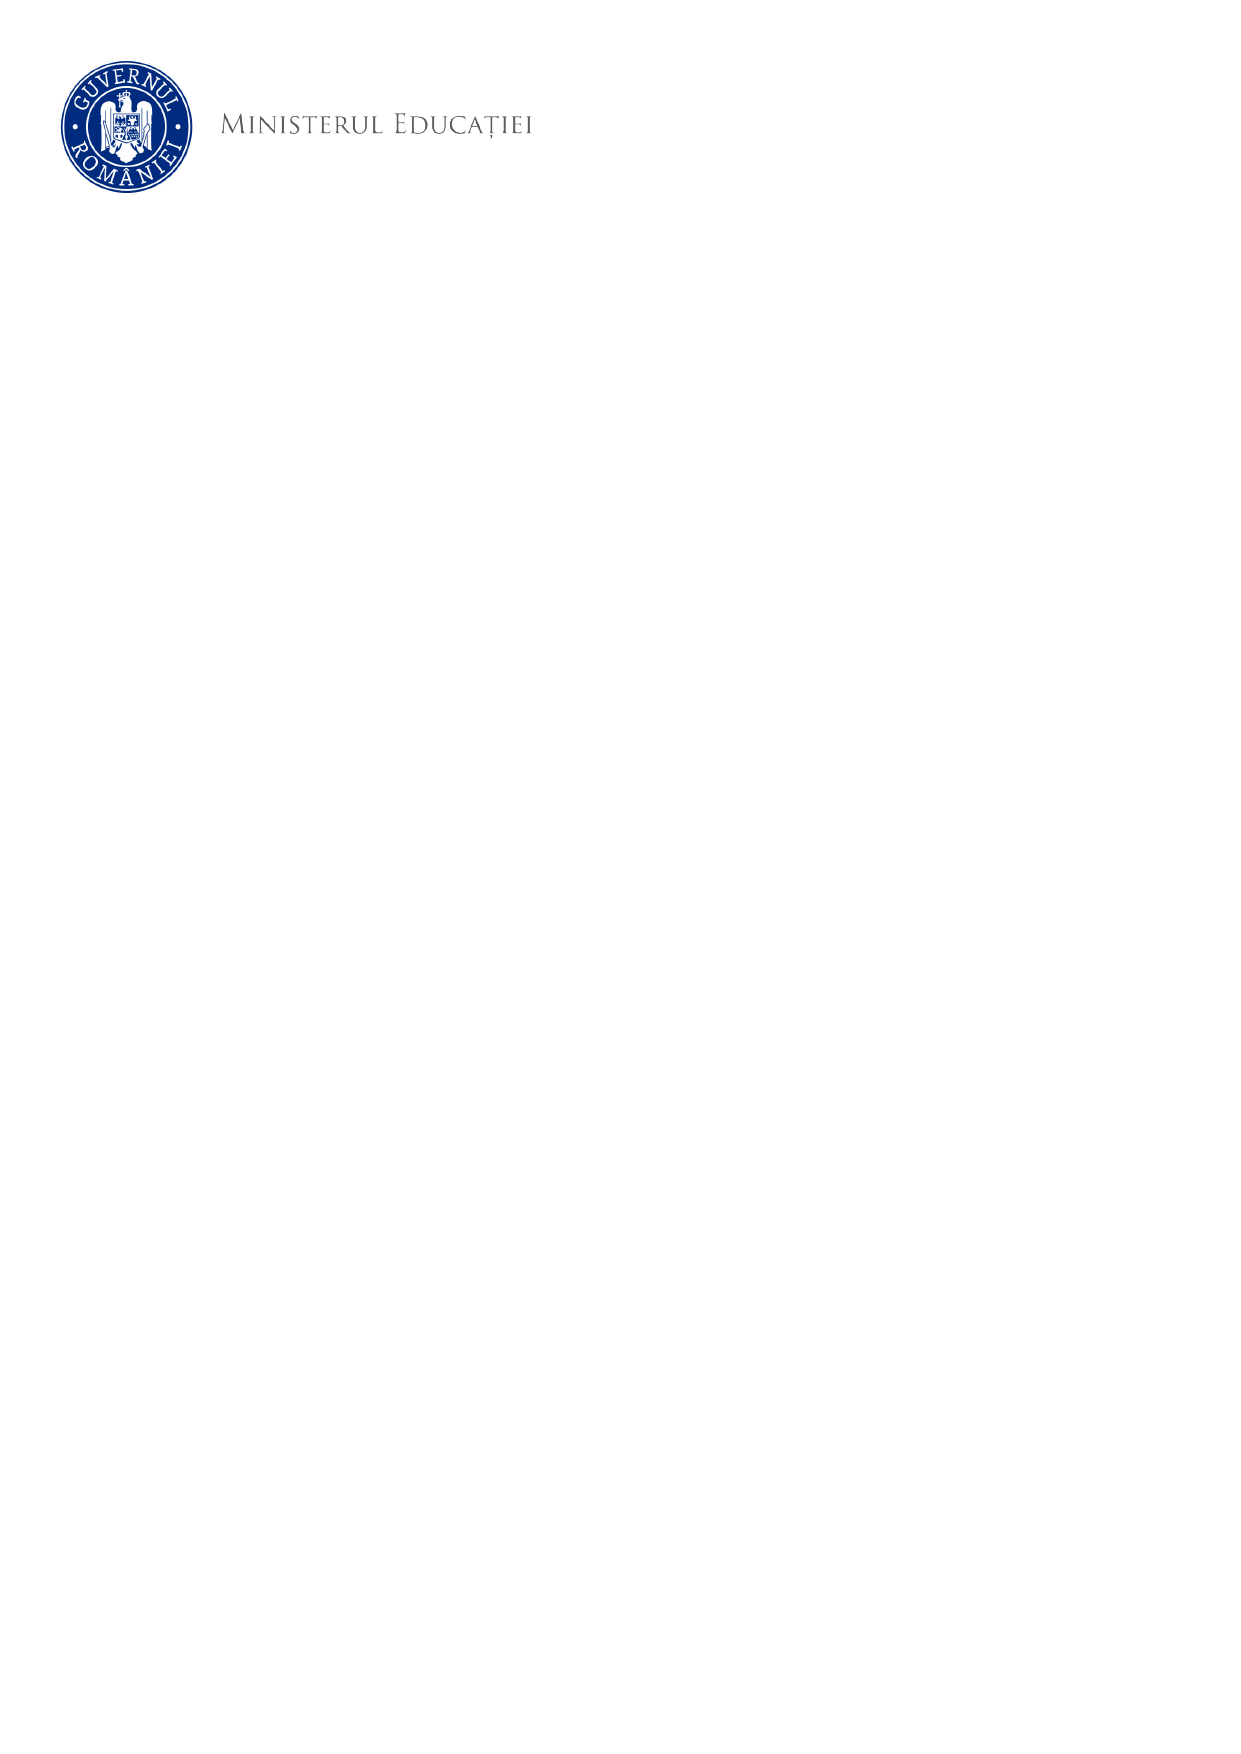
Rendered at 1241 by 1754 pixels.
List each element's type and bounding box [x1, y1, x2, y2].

picture [59, 59, 532, 194]
